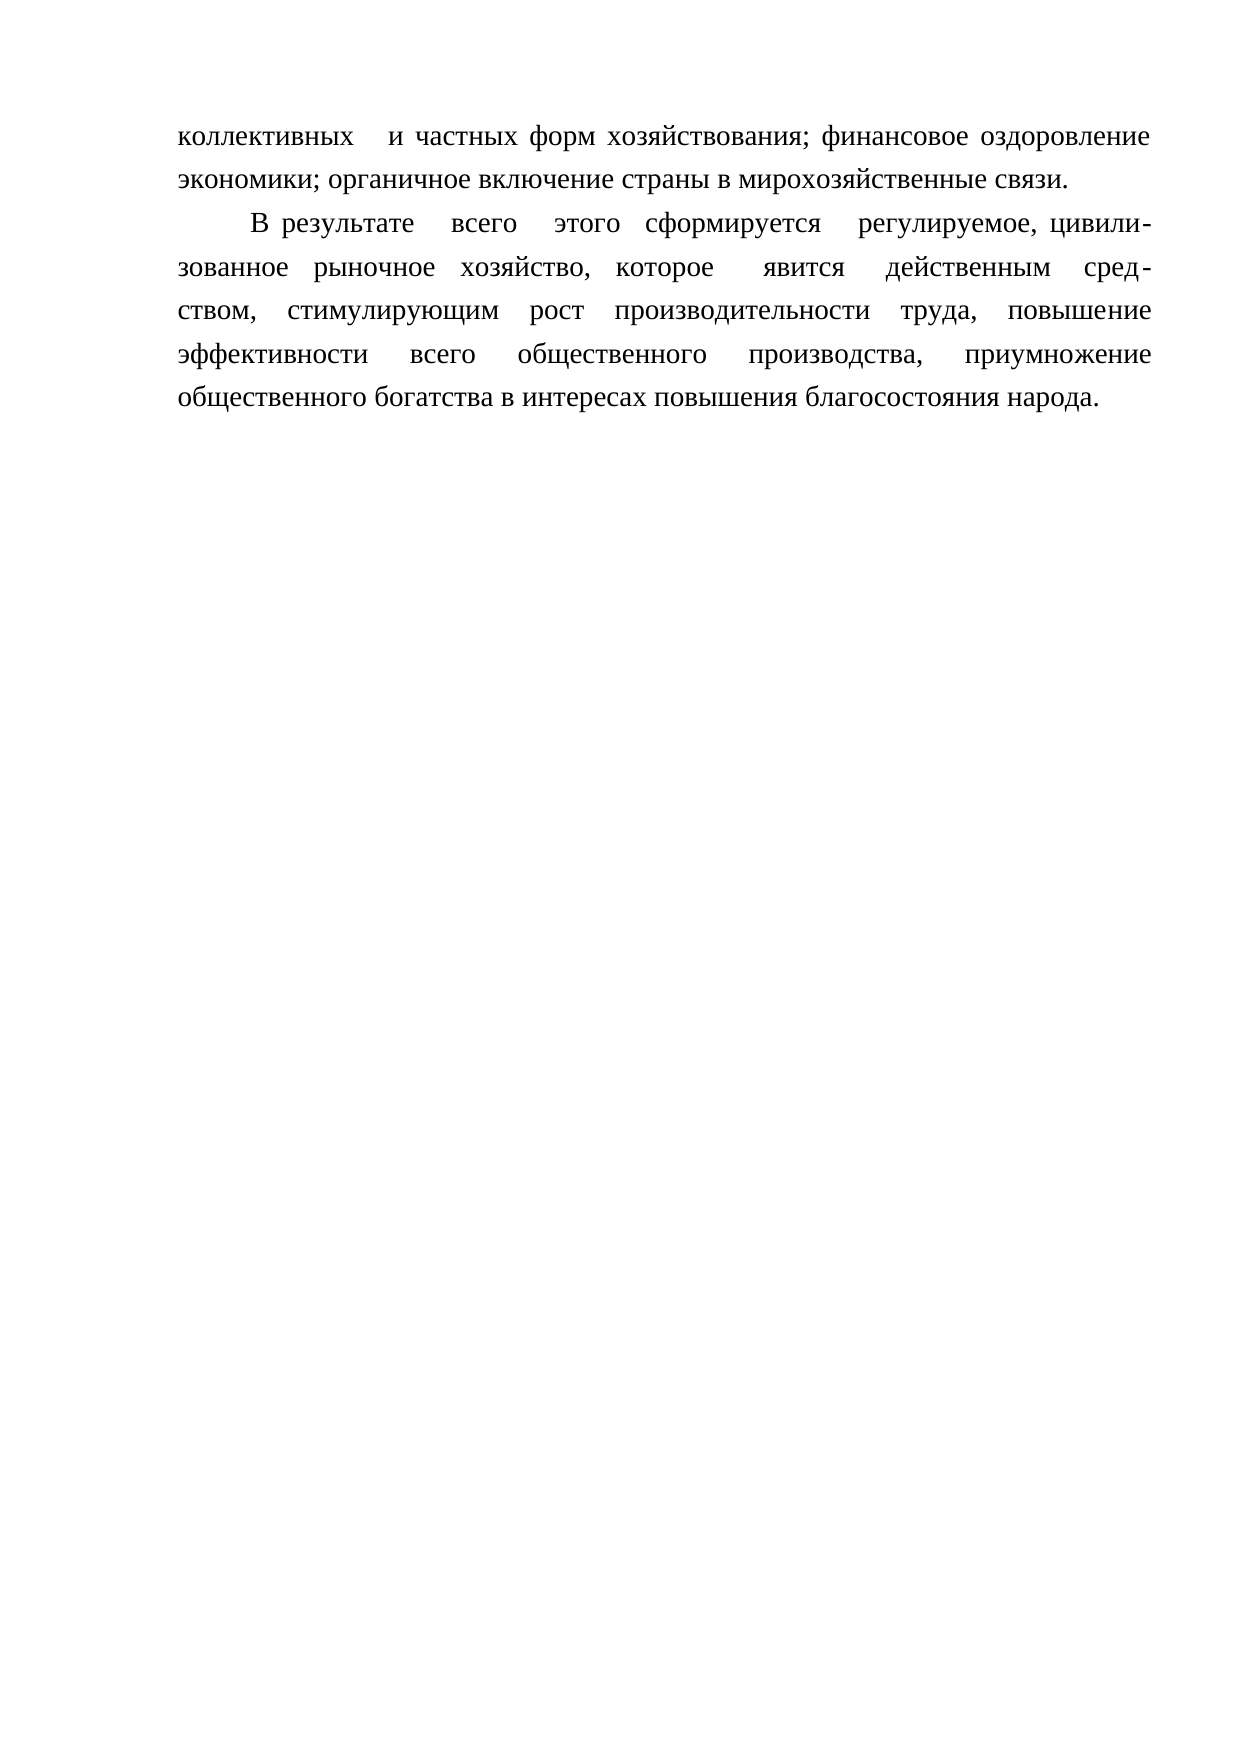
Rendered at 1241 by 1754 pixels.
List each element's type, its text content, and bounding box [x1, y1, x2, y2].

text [177, 118, 1152, 195]
text В результате всего этого сформируется регулируемое, цивилизованное рыночное хозяйство, которое явится действенным средством, стимулирующим рост производительности труда, повышение эффективности всего общественного производства, приумножение общественного богатства в интересах повышения благосостояния народа. [177, 205, 1152, 413]
